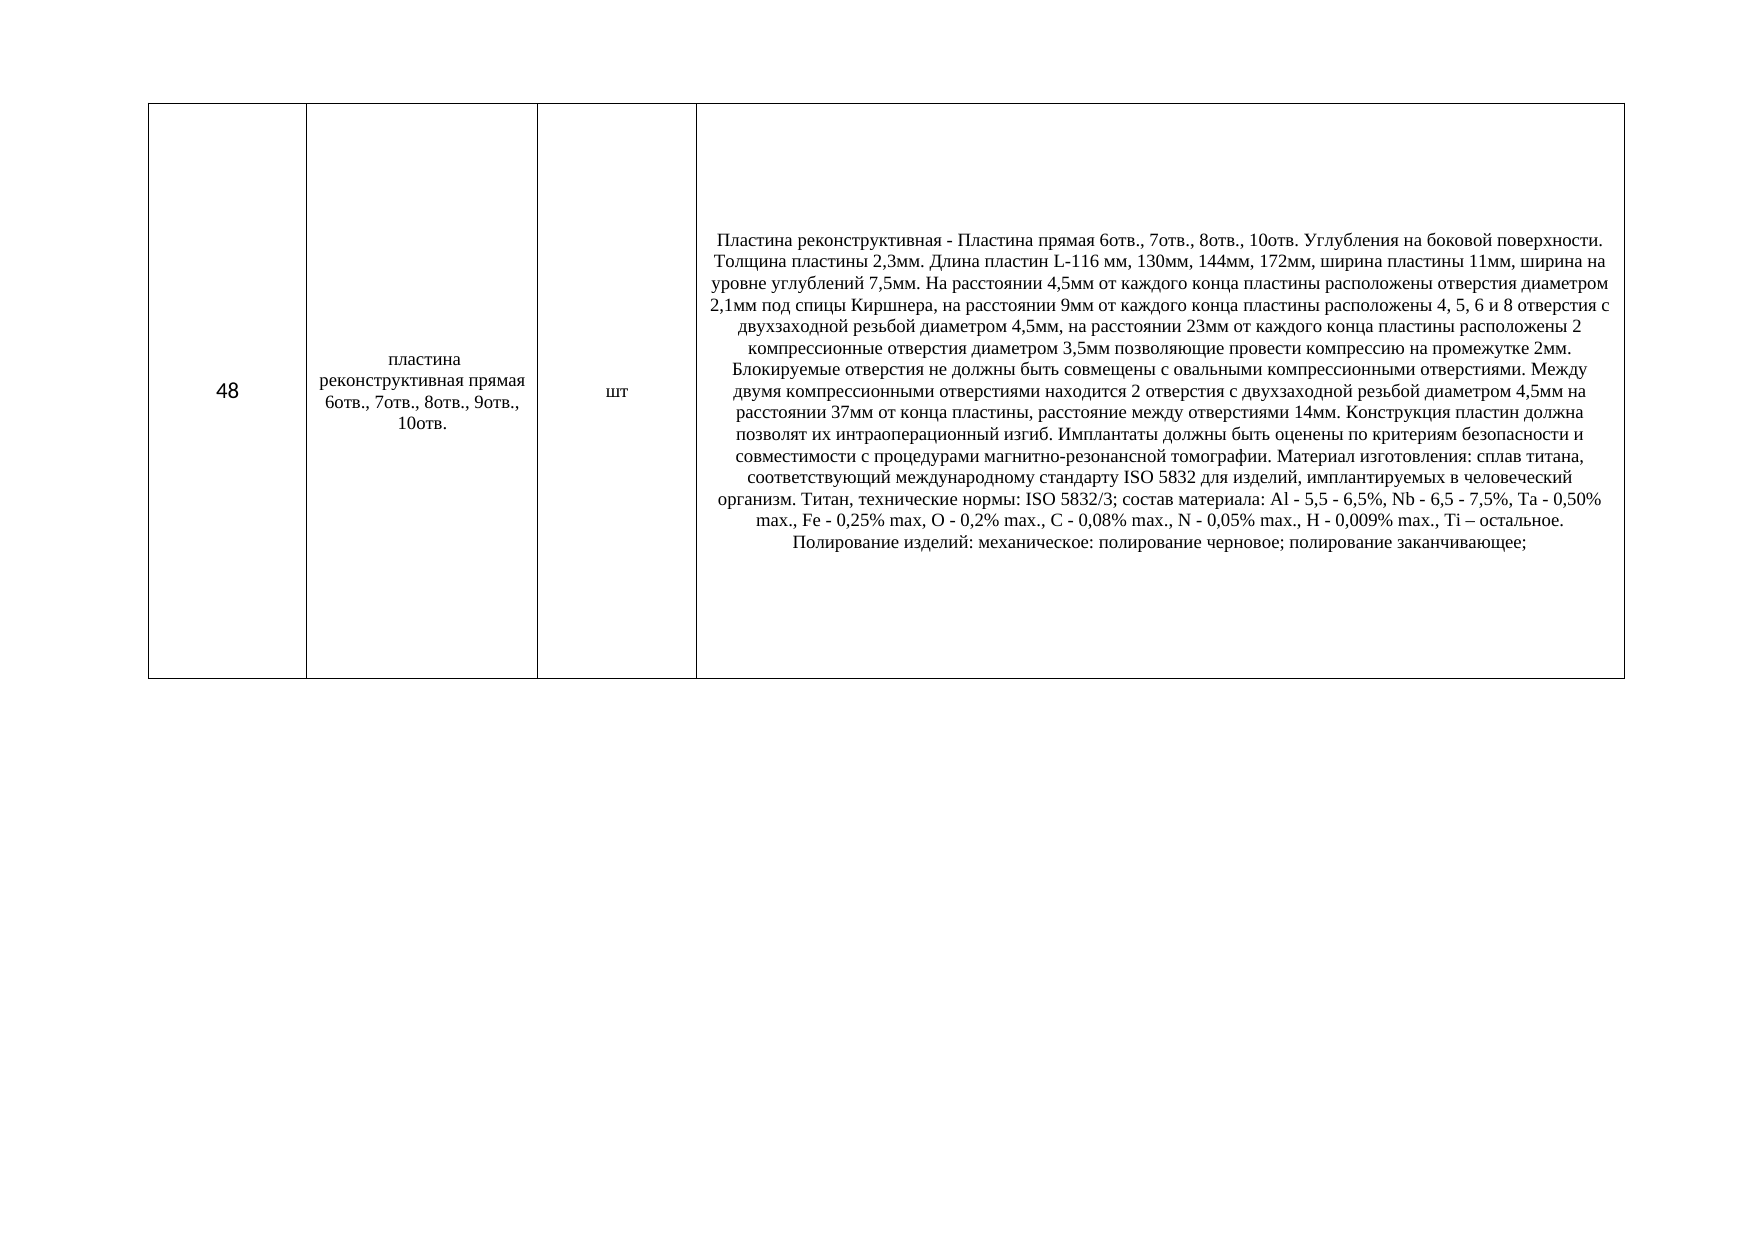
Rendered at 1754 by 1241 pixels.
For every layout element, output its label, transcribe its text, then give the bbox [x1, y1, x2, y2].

table_cell шт [538, 104, 696, 678]
table_cell Пластина реконструктивная - Пластина прямая 6отв., 7отв., 8отв., 10отв. Углубления на боковой поверхности. Толщина пластины 2,3мм. Длина пластин L-116 мм, 130мм, 144мм, 172мм, ширина пластины 11мм, ширина на уровне углублений 7,5мм. На расстоянии 4,5мм от каждого конца пластины расположены отверстия диаметром 2,1мм под спицы Киршнера, на расстоянии 9мм от каждого конца пластины расположены 4, 5, 6 и 8 отверстия с двухзаходной резьбой диаметром 4,5мм, на расстоянии 23мм от каждого конца пластины расположены 2 компрессионные отверстия диаметром 3,5мм позволяющие провести компрессию на промежутке 2мм. Блокируемые отверстия не должны быть совмещены с овальными компрессионными отверстиями. Между двумя компрессионными отверстиями находится 2 отверстия с двухзаходной резьбой диаметром 4,5мм на расстоянии 37мм от конца пластины, расстояние между отверстиями 14мм. Конструкция пластин должна позволят их интраоперационный изгиб. Имплантаты должны быть оценены по критериям безопасности и совместимости с процедурами магнитно-резонансной томографии. Материал изготовления: сплав титана, соответствующий международному стандарту ISO 5832 для изделий, имплантируемых в человеческий организм. Титан, технические нормы: ISO 5832/3; состав материала: Al - 5,5 - 6,5%, Nb - 6,5 - 7,5%, Ta - 0,50% max., Fe - 0,25% max, O - 0,2% max., C - 0,08% max., N - 0,05% max., H - 0,009% max., Ti – остальное. Полирование изделий: механическое: полирование черновое; полирование заканчивающее; [697, 104, 1624, 678]
table_cell пластина реконструктивная прямая 6отв., 7отв., 8отв., 9отв., 10отв. [307, 104, 537, 678]
table_cell 48 [149, 104, 306, 678]
